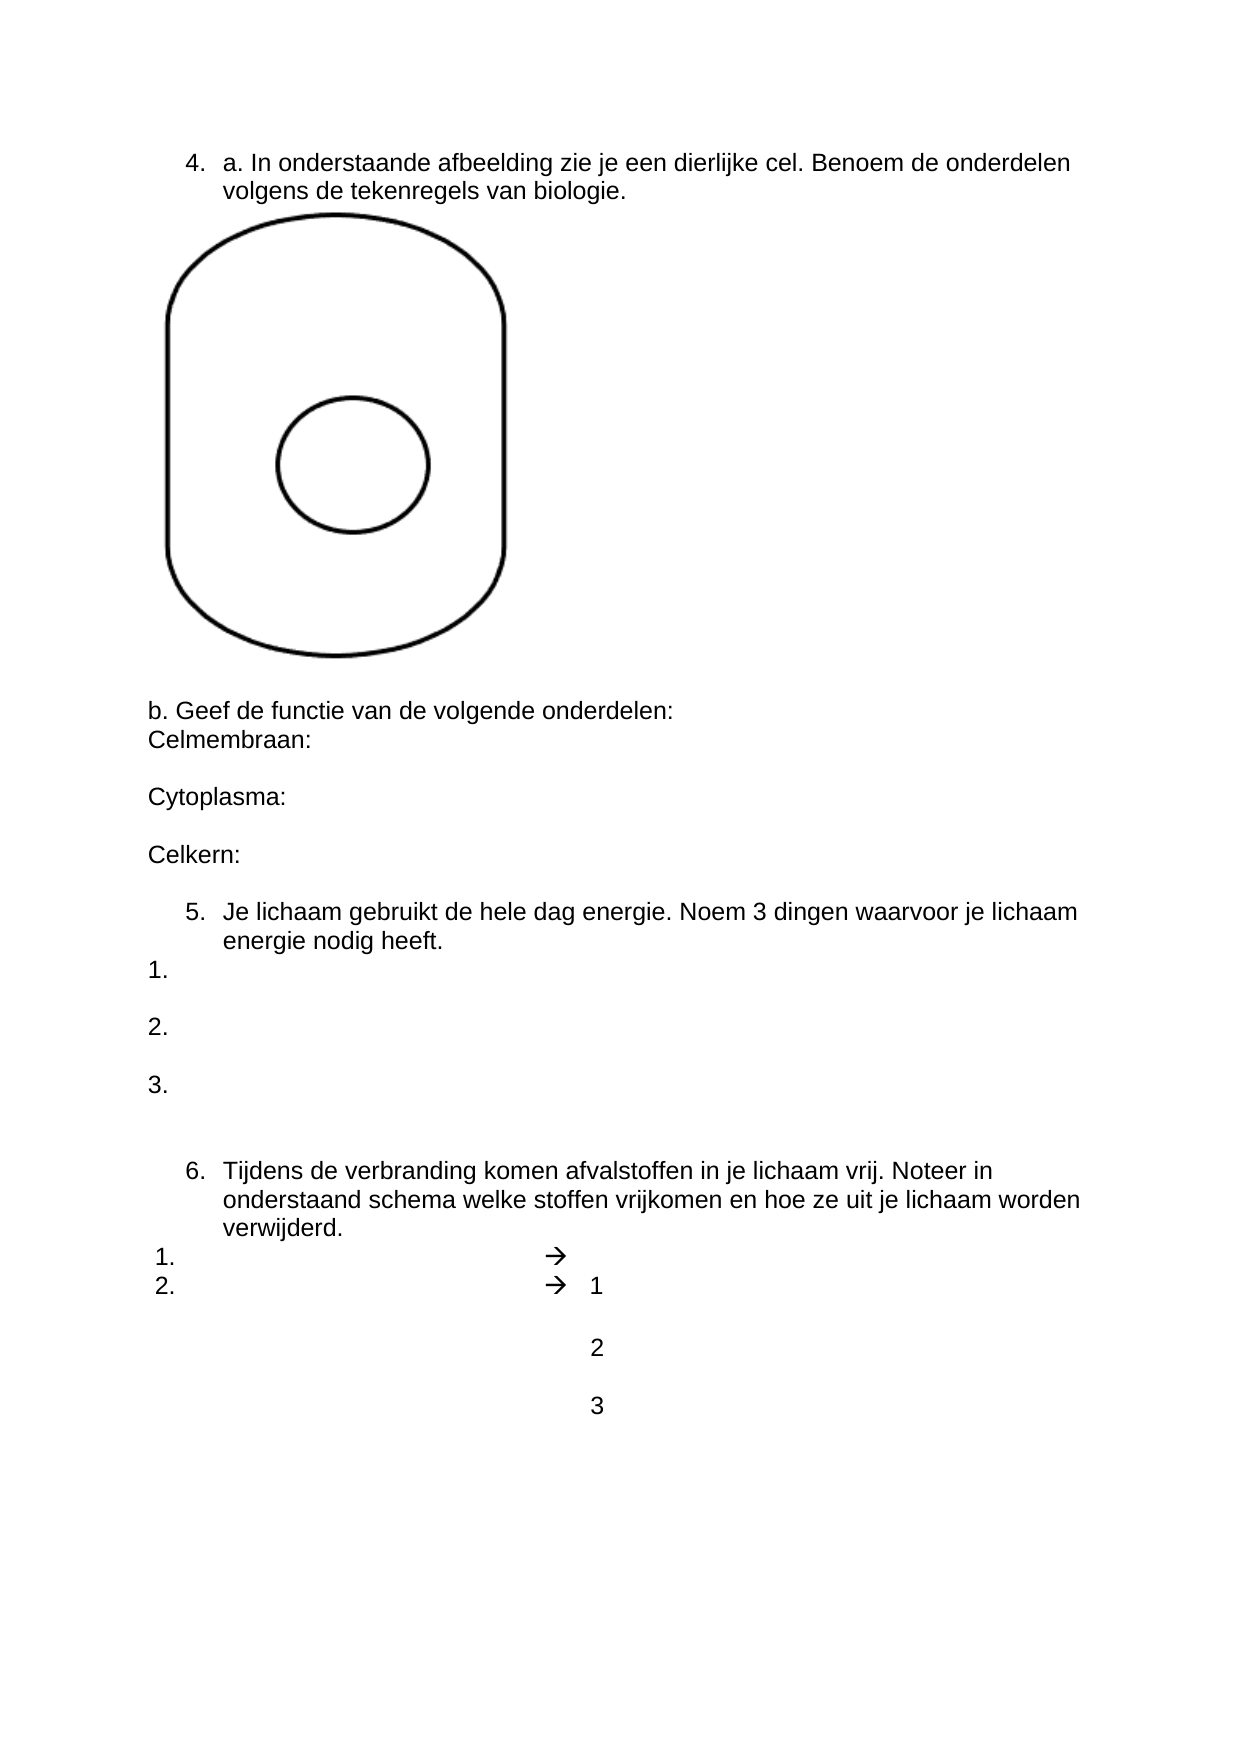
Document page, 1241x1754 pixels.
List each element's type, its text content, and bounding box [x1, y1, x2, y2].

list Tijdens de verbranding komen afvalstoffen in je lichaam vrij. Noteer in onderstaand schema welke stoffen vrijkomen en hoe ze uit je lichaam worden verwijderd. [185, 1156, 1093, 1242]
text Celmembraan: [148, 724, 1093, 753]
text 1. [148, 1242, 1093, 1271]
text b. Geef de functie van de volgende onderdelen: [148, 696, 1093, 724]
list Je lichaam gebruikt de hele dag energie. Noem 3 dingen waarvoor je lichaam energie nodig heeft. [185, 897, 1093, 954]
picture [147, 205, 543, 696]
text 2 [516, 1333, 1093, 1362]
text Celkern: [148, 839, 1093, 868]
text 3. [148, 1069, 1093, 1098]
text 3 [516, 1391, 1093, 1419]
text Cytoplasma: [148, 782, 1093, 811]
text 2. [148, 1012, 1093, 1041]
list a. In onderstaande afbeelding zie je een dierlijke cel. Benoem de onderdelen volgens de tekenregels van biologie. [185, 148, 1093, 205]
text 1. [148, 954, 1093, 983]
text 2. 1 [148, 1271, 1093, 1300]
